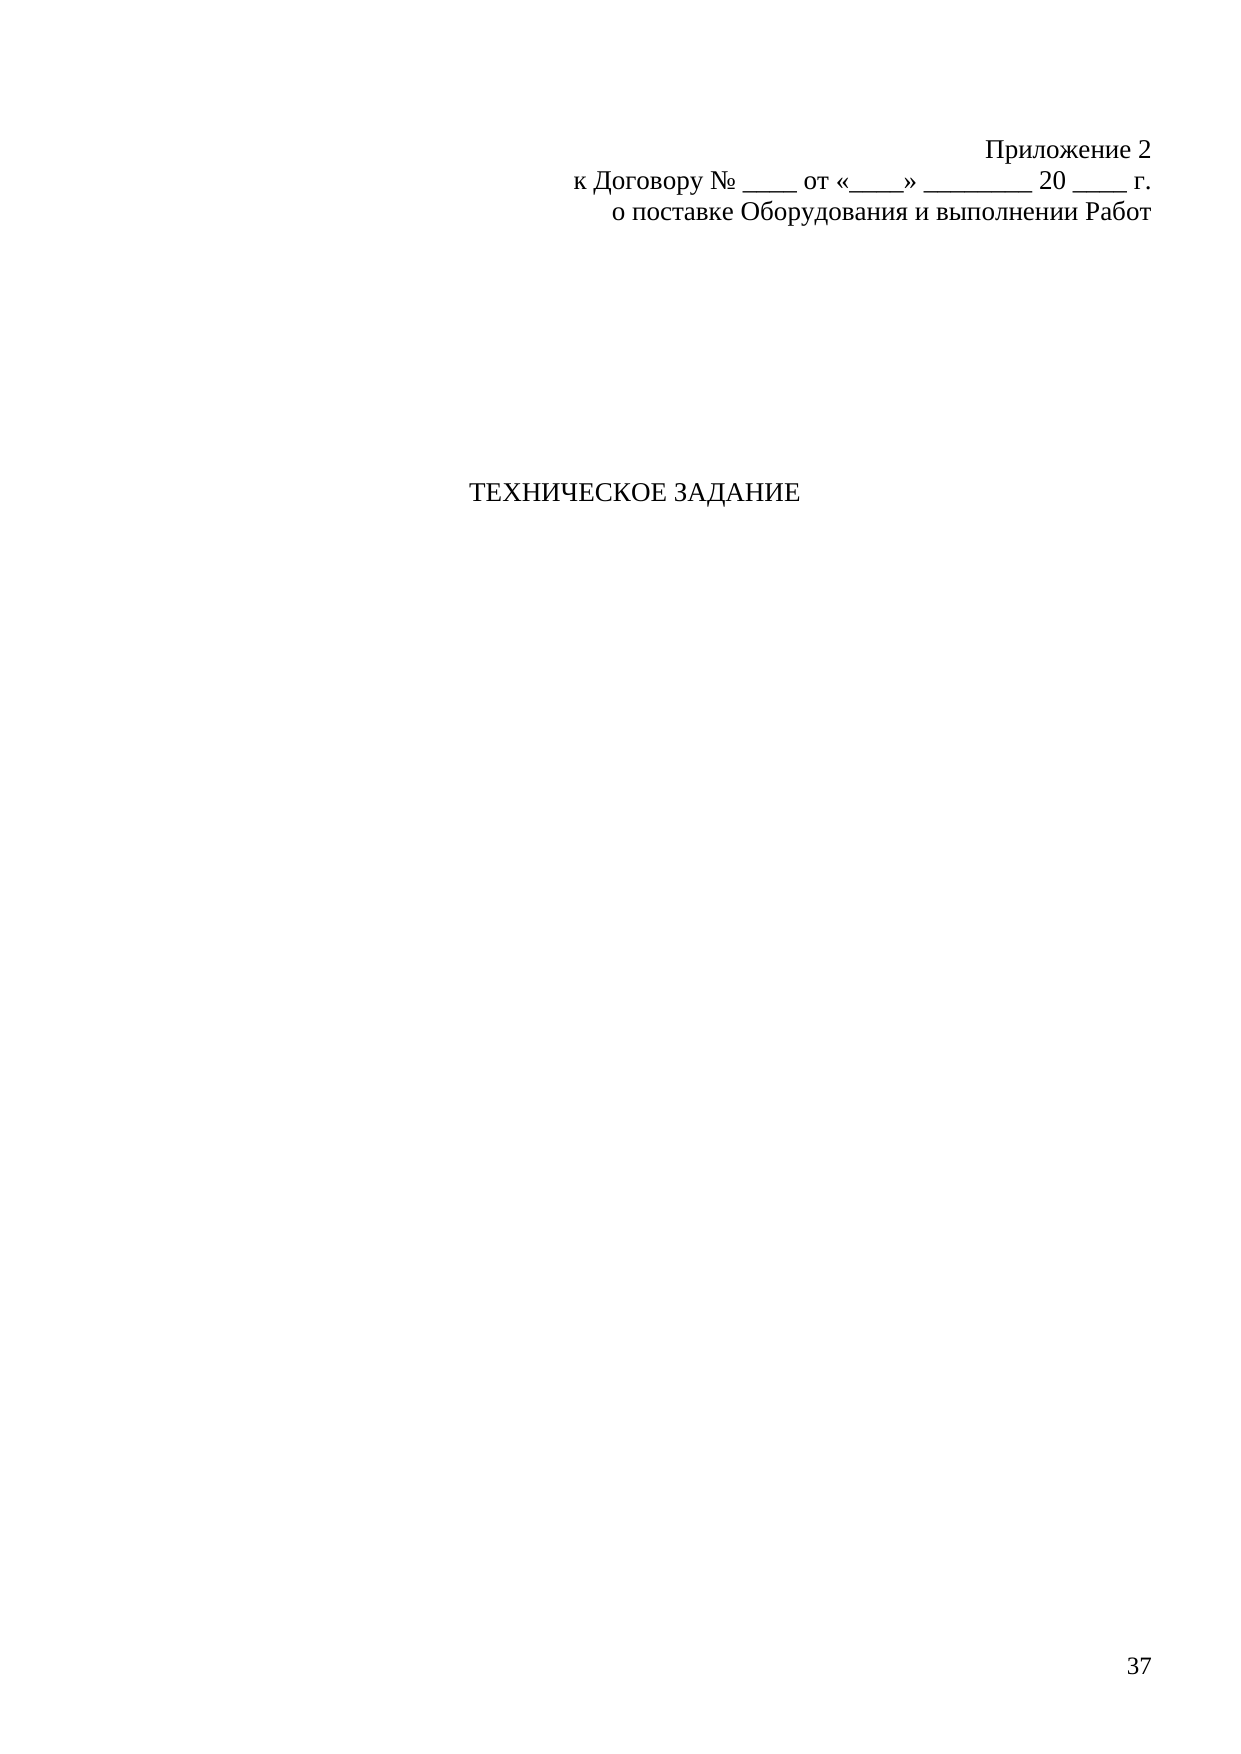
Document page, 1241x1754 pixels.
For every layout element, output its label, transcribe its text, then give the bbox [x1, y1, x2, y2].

text Приложение 2 [118, 133, 1152, 164]
text о поставке Оборудования и выполнении Работ [118, 195, 1152, 226]
text ТЕХНИЧЕСКОЕ ЗАДАНИЕ [118, 476, 1152, 507]
text к Договору № ____ от «____» ________ 20 ____ г. [118, 164, 1152, 195]
